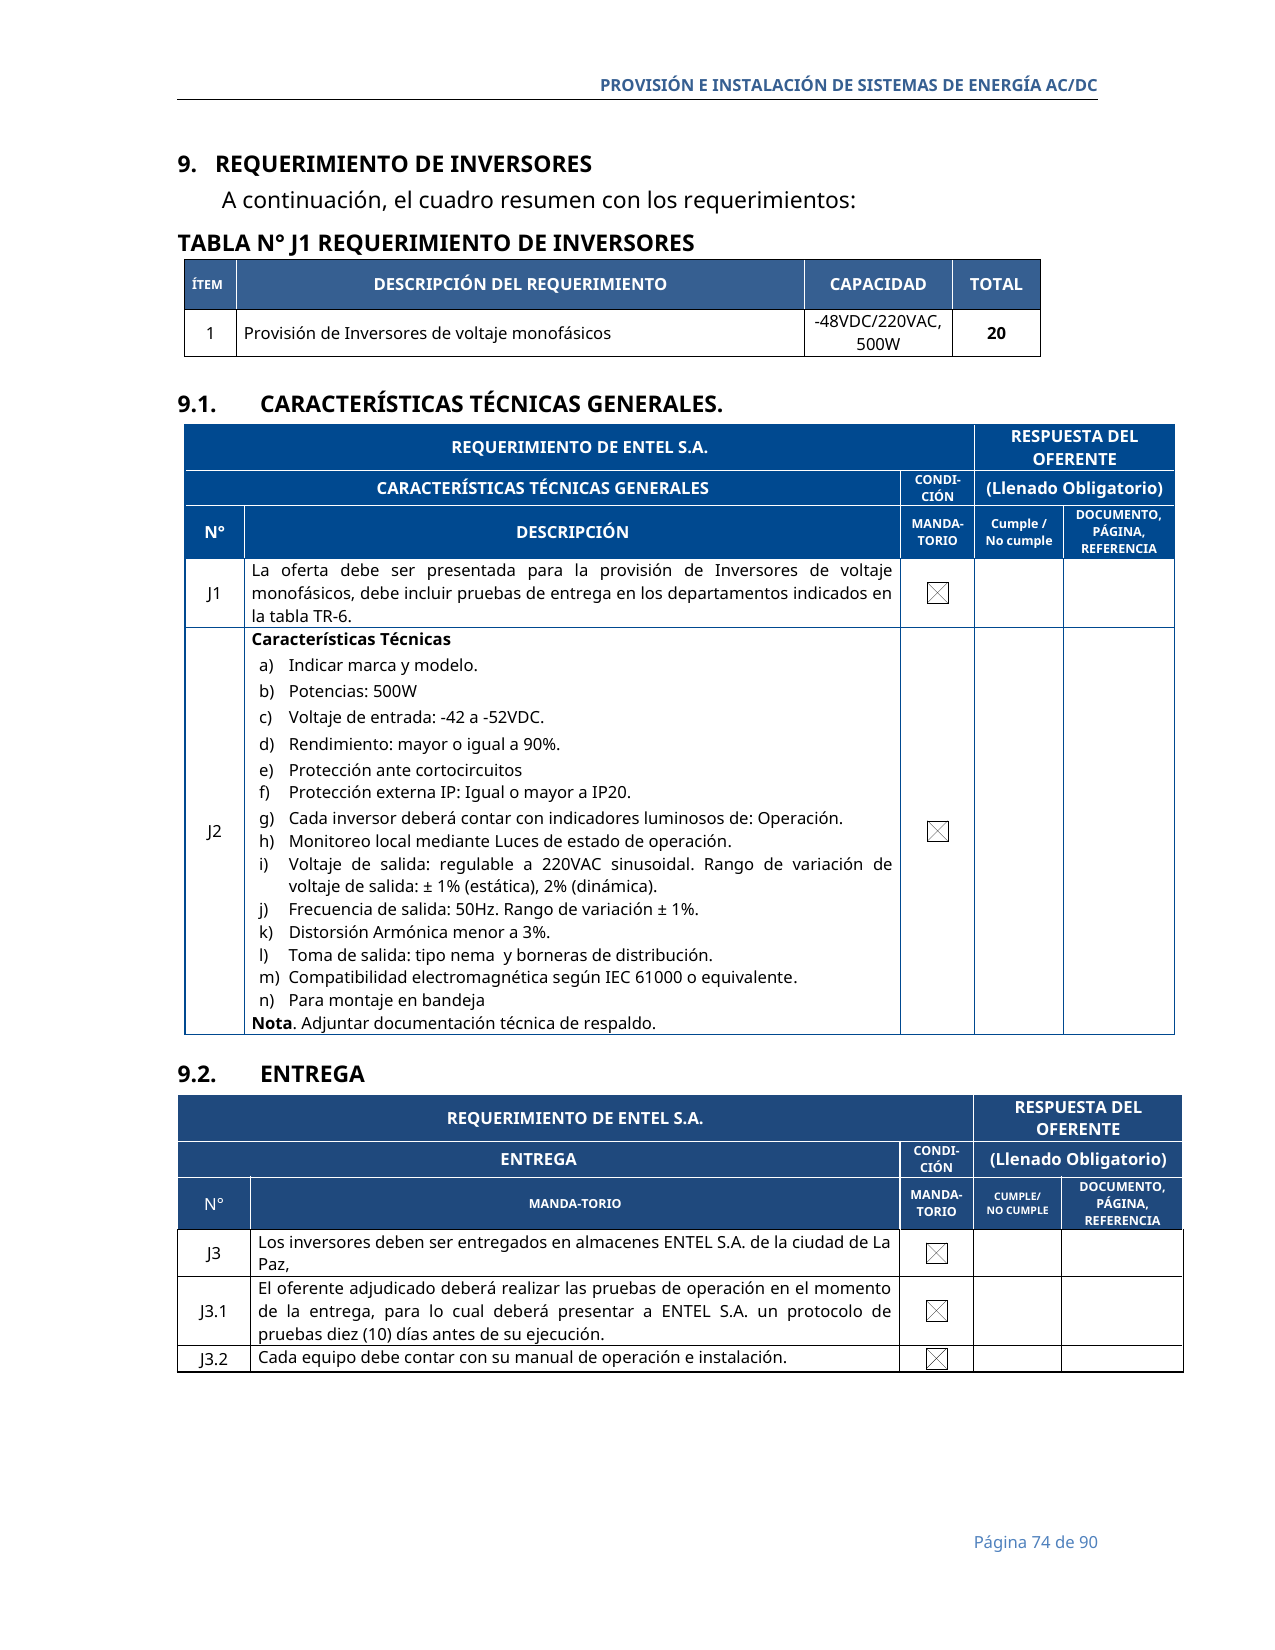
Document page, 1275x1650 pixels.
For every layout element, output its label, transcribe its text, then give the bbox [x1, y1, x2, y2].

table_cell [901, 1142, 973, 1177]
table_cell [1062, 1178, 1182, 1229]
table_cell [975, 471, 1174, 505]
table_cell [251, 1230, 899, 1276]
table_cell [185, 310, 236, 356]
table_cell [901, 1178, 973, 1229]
list CARACTERÍSTICAS TÉCNICAS GENERALES. [177, 388, 1098, 419]
list ENTREGA [177, 1058, 1098, 1089]
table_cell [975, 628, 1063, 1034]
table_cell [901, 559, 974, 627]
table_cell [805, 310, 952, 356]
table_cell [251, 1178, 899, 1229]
list A continuación, el cuadro resumen con los requerimientos: [222, 184, 1098, 215]
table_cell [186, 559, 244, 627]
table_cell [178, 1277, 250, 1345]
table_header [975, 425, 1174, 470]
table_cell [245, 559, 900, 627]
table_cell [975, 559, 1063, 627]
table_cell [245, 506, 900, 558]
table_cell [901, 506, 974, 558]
list REQUERIMIENTO DE INVERSORES [177, 148, 1098, 179]
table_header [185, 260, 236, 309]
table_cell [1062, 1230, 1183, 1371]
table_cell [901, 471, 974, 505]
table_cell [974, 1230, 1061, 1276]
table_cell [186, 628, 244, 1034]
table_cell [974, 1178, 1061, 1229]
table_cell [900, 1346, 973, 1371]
list TABLA N° J1 REQUERIMIENTO DE INVERSORES [177, 227, 1098, 259]
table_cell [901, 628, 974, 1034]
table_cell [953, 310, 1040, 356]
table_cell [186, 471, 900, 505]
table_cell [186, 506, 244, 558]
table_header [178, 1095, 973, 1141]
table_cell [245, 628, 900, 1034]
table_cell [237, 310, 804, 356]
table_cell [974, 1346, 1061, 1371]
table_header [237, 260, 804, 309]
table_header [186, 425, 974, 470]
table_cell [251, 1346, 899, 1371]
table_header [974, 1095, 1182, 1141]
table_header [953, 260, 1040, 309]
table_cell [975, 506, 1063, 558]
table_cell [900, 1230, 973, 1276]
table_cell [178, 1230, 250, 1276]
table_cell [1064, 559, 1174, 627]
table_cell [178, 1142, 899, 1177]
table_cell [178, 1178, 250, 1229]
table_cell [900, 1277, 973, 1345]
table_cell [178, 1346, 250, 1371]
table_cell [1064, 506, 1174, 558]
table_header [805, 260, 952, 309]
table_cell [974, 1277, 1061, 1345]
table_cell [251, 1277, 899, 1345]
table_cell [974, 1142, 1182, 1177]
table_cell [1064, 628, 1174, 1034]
